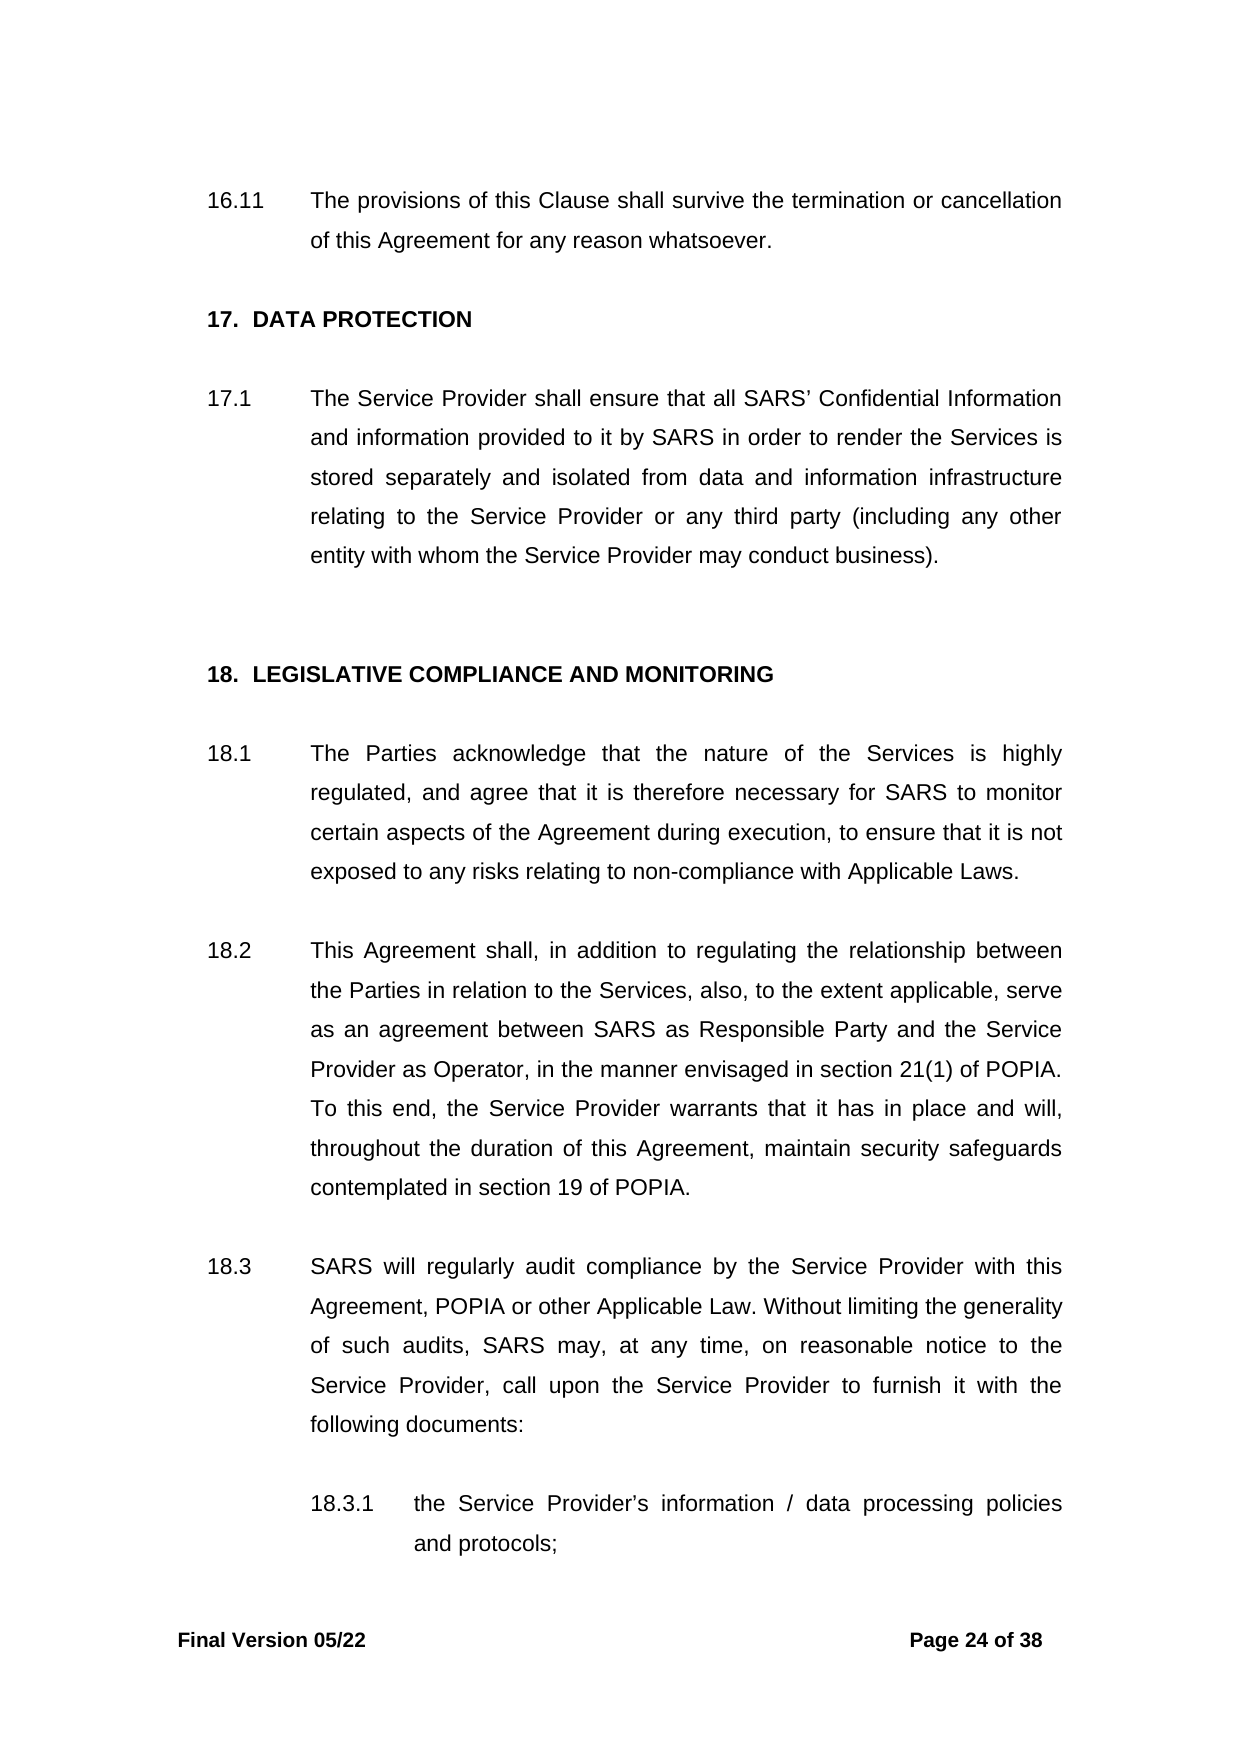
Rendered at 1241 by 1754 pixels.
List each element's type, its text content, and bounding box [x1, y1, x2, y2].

list the Service Provider’s information / data processing policies and protocols; [310, 1490, 1063, 1556]
list SARS will regularly audit compliance by the Service Provider with this Agreement, POPIA or other Applicable Law. Without limiting the generality of such audits, SARS may, at any time, on reasonable notice to the Service Provider, call upon the Service Provider to furnish it with the following documents: [207, 1253, 1063, 1437]
list The Service Provider shall ensure that all SARS’ Confidential Information and information provided to it by SARS in order to render the Services is stored separately and isolated from data and information infrastructure relating to the Service Provider or any third party (including any other entity with whom the Service Provider may conduct business). [207, 384, 1063, 569]
list LEGISLATIVE COMPLIANCE AND MONITORING [207, 661, 1063, 687]
list This Agreement shall, in addition to regulating the relationship between the Parties in relation to the Services, also, to the extent applicable, serve as an agreement between SARS as Responsible Party and the Service Provider as Operator, in the manner envisaged in section 21(1) of POPIA. To this end, the Service Provider warrants that it has in place and will, throughout the duration of this Agreement, maintain security safeguards contemplated in section 19 of POPIA. [207, 937, 1063, 1201]
list The provisions of this Clause shall survive the termination or cancellation of this Agreement for any reason whatsoever. [207, 187, 1063, 253]
list The Parties acknowledge that the nature of the Services is highly regulated, and agree that it is therefore necessary for SARS to monitor certain aspects of the Agreement during execution, to ensure that it is not exposed to any risks relating to non-compliance with Applicable Laws. [207, 740, 1063, 885]
list DATA PROTECTION [207, 306, 1063, 332]
